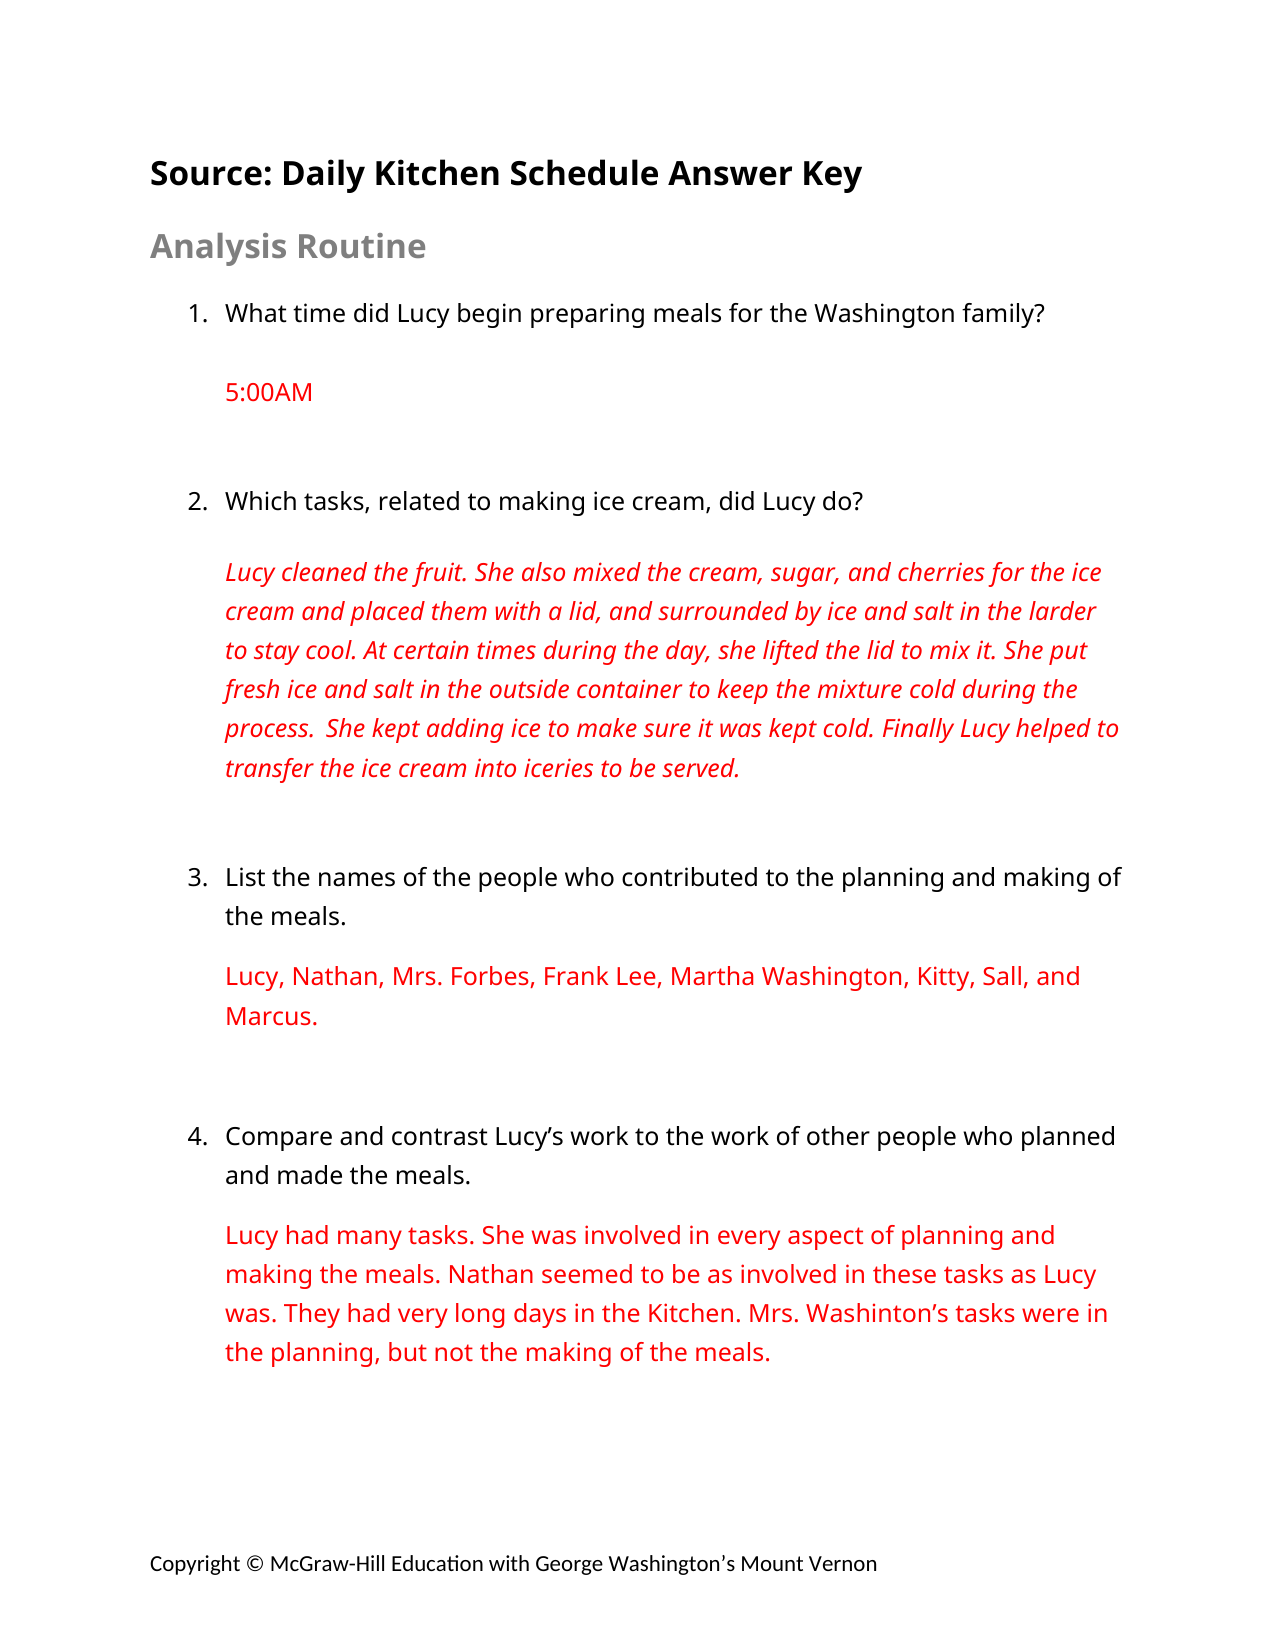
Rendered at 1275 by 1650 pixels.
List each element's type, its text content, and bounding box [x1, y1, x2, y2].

list What time did Lucy begin preparing meals for the Washington family? 5:00AM [187, 296, 1125, 441]
list Which tasks, related to making ice cream, did Lucy do? [187, 484, 1125, 550]
list Compare and contrast Lucy’s work to the work of other people who planned and made the meals. [187, 1118, 1125, 1191]
list List the names of the people who contributed to the planning and making of the meals. [187, 860, 1125, 933]
text Source: Daily Kitchen Schedule Answer Key [150, 150, 1125, 195]
text Lucy, Nathan, Mrs. Forbes, Frank Lee, Martha Washington, Kitty, Sall, and Marcus. [225, 959, 1125, 1032]
text Analysis Routine [150, 223, 1125, 268]
text Lucy had many tasks. She was involved in every aspect of planning and making the meals. Nathan seemed to be as involved in these tasks as Lucy was. They had very long days in the Kitchen. Mrs. Washinton’s tasks were in the planning, but not the making of the meals. [225, 1217, 1125, 1401]
list Lucy cleaned the fruit. She also mixed the cream, sugar, and cherries for the ice cream and placed them with a lid, and surrounded by ice and salt in the larder to stay cool. At certain times during the day, she lifted the lid to mix it. She put fresh ice and salt in the outside container to keep the mixture cold during the process. She kept adding ice to make sure it was kept cold. Finally Lucy helped to transfer the ice cream into iceries to be served. [225, 554, 1125, 816]
